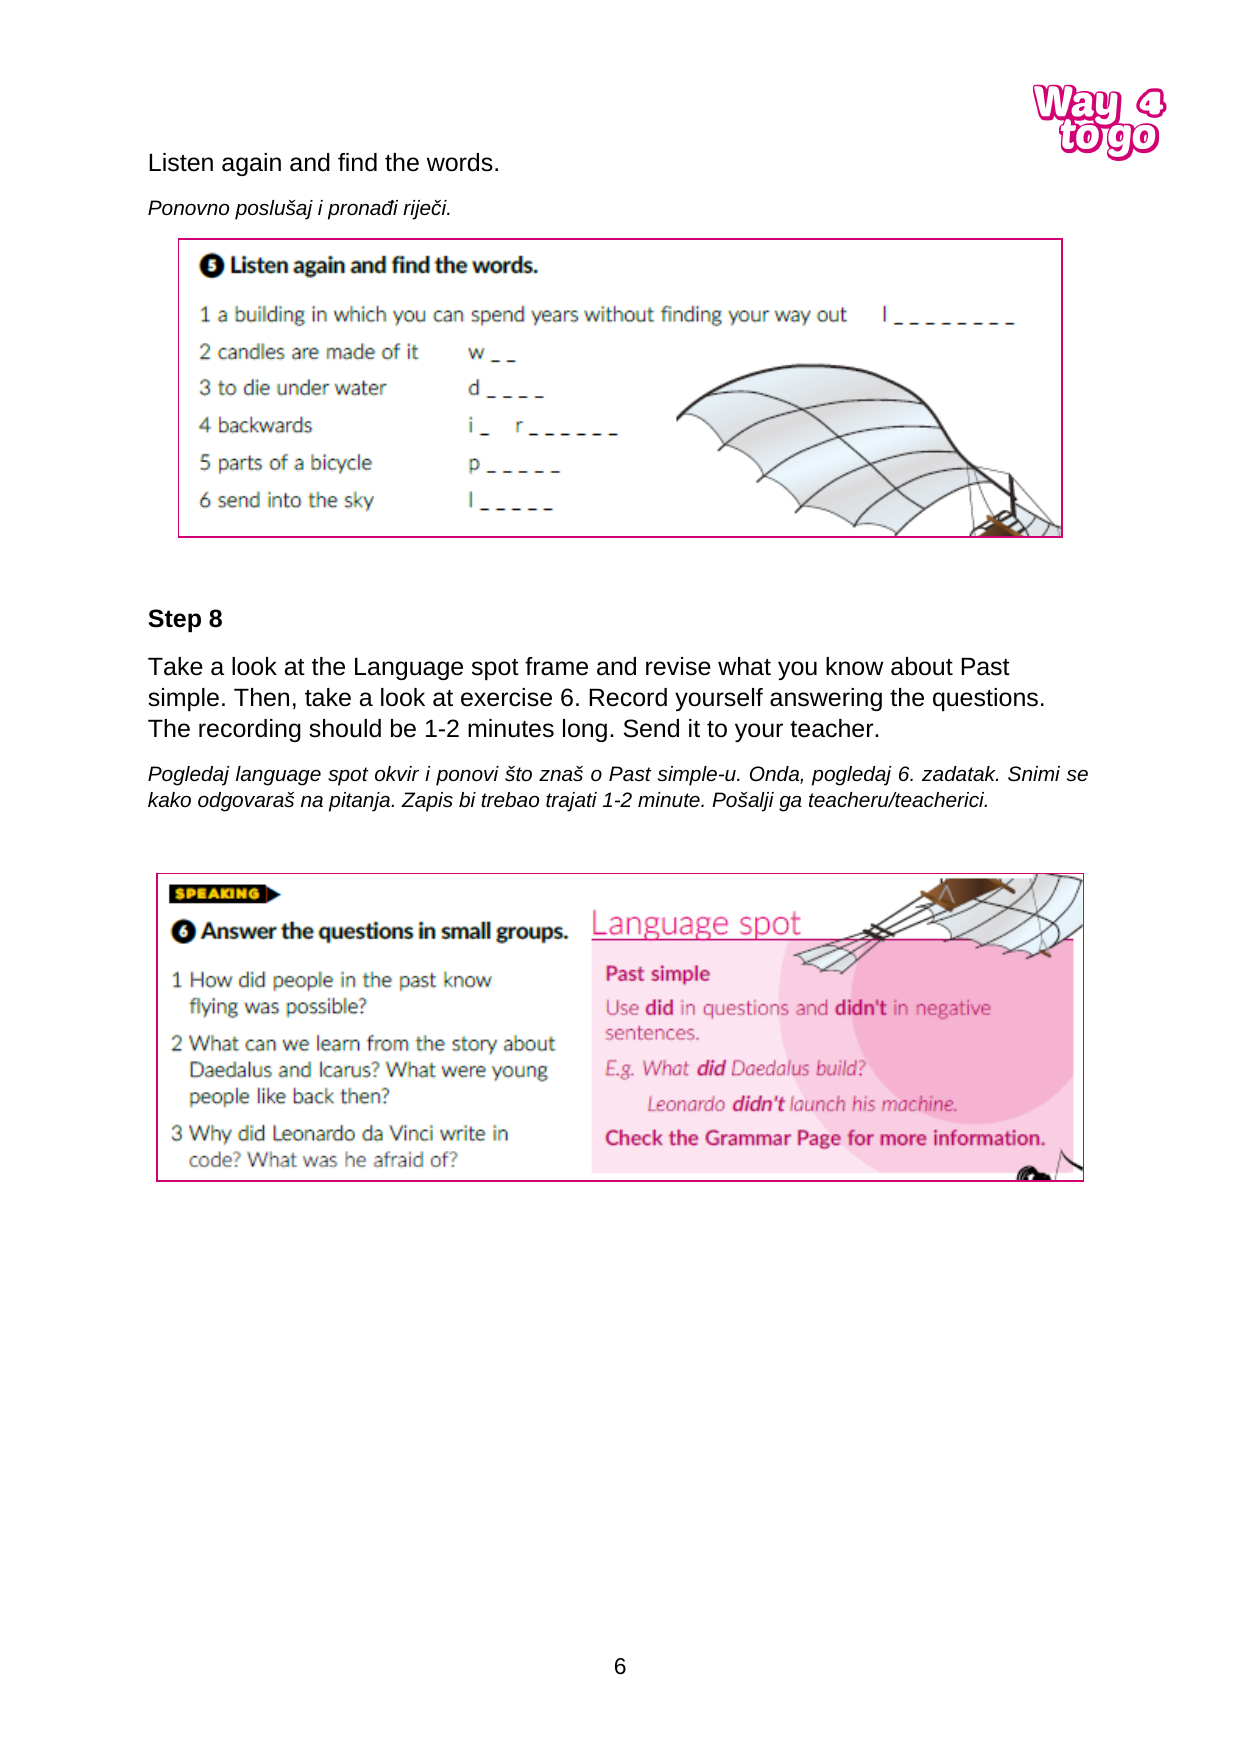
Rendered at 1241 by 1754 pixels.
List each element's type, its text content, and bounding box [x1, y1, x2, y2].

text Ponovno poslušaj i pronađi riječi. [148, 195, 1093, 219]
text Pogledaj language spot okvir i ponovi što znaš o Past simple-u. Onda, pogledaj 6. zadatak. Snimi se kako odgovaraš na pitanja. Zapis bi trebao trajati 1-2 minute. Pošalji ga teacheru/teacherici. [148, 762, 1093, 812]
picture [179, 240, 1061, 536]
text Take a look at the Language spot frame and revise what you know about Past simple. Then, take a look at exercise 6. Record yourself answering the questions. The recording should be 1-2 minutes long. Send it to your teacher. [148, 652, 1093, 743]
text Step 8 [148, 604, 1093, 633]
picture [1026, 76, 1174, 166]
text Listen again and find the words. [148, 148, 1093, 176]
picture [158, 874, 1083, 1180]
